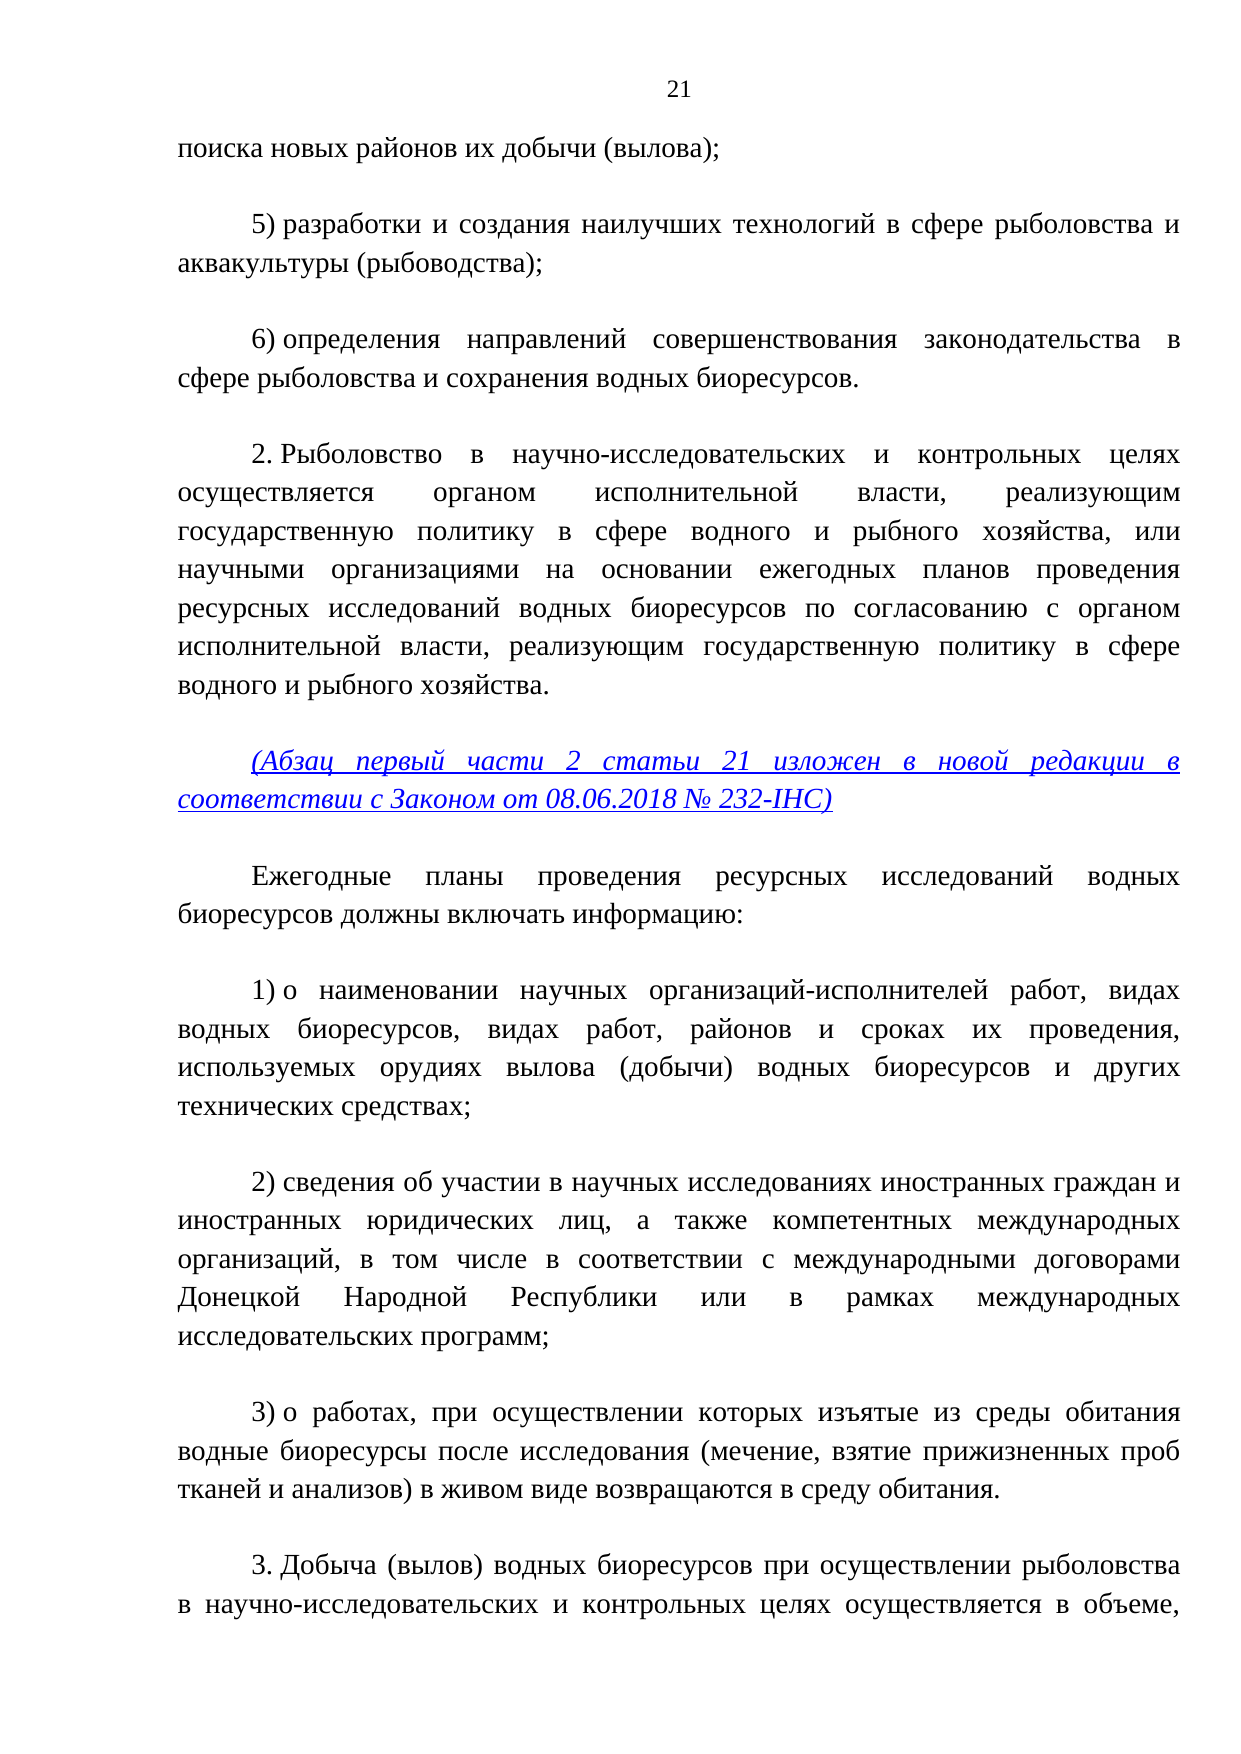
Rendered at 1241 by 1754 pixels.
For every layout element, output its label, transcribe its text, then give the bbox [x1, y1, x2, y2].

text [177, 131, 1181, 164]
text 3) о работах, при осуществлении которых изъятые из среды обитания водные биоресурсы после исследования (мечение, взятие прижизненных проб тканей и анализов) в живом виде возвращаются в среду обитания. [177, 1394, 1181, 1505]
text Ежегодные планы проведения ресурсных исследований водных биоресурсов должны включать информацию: [177, 858, 1181, 930]
text 5) разработки и создания наилучших технологий в сфере рыболовства и аквакультуры (рыбоводства); [177, 207, 1181, 279]
text (Абзац первый части 2 статьи 21 изложен в новой редакции в соответствии с Законом от 08.06.2018 № 232-IНС) [177, 743, 1181, 815]
text 2. Рыболовство в научно-исследовательских и контрольных целях осуществляется органом исполнительной власти, реализующим государственную политику в сфере водного и рыбного хозяйства, или научными организациями на основании ежегодных планов проведения ресурсных исследований водных биоресурсов по согласованию с органом исполнительной власти, реализующим государственную политику в сфере водного и рыбного хозяйства. [177, 436, 1181, 701]
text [177, 1547, 1181, 1619]
text 6) определения направлений совершенствования законодательства в сфере рыболовства и сохранения водных биоресурсов. [177, 321, 1181, 393]
text 1) о наименовании научных организаций-исполнителей работ, видах водных биоресурсов, видах работ, районов и сроках их проведения, используемых орудиях вылова (добычи) водных биоресурсов и других технических средствах; [177, 972, 1181, 1121]
text 2) сведения об участии в научных исследованиях иностранных граждан и иностранных юридических лиц, а также компетентных международных организаций, в том числе в соответствии с международными договорами Донецкой Народной Республики или в рамках международных исследовательских программ; [177, 1164, 1181, 1352]
